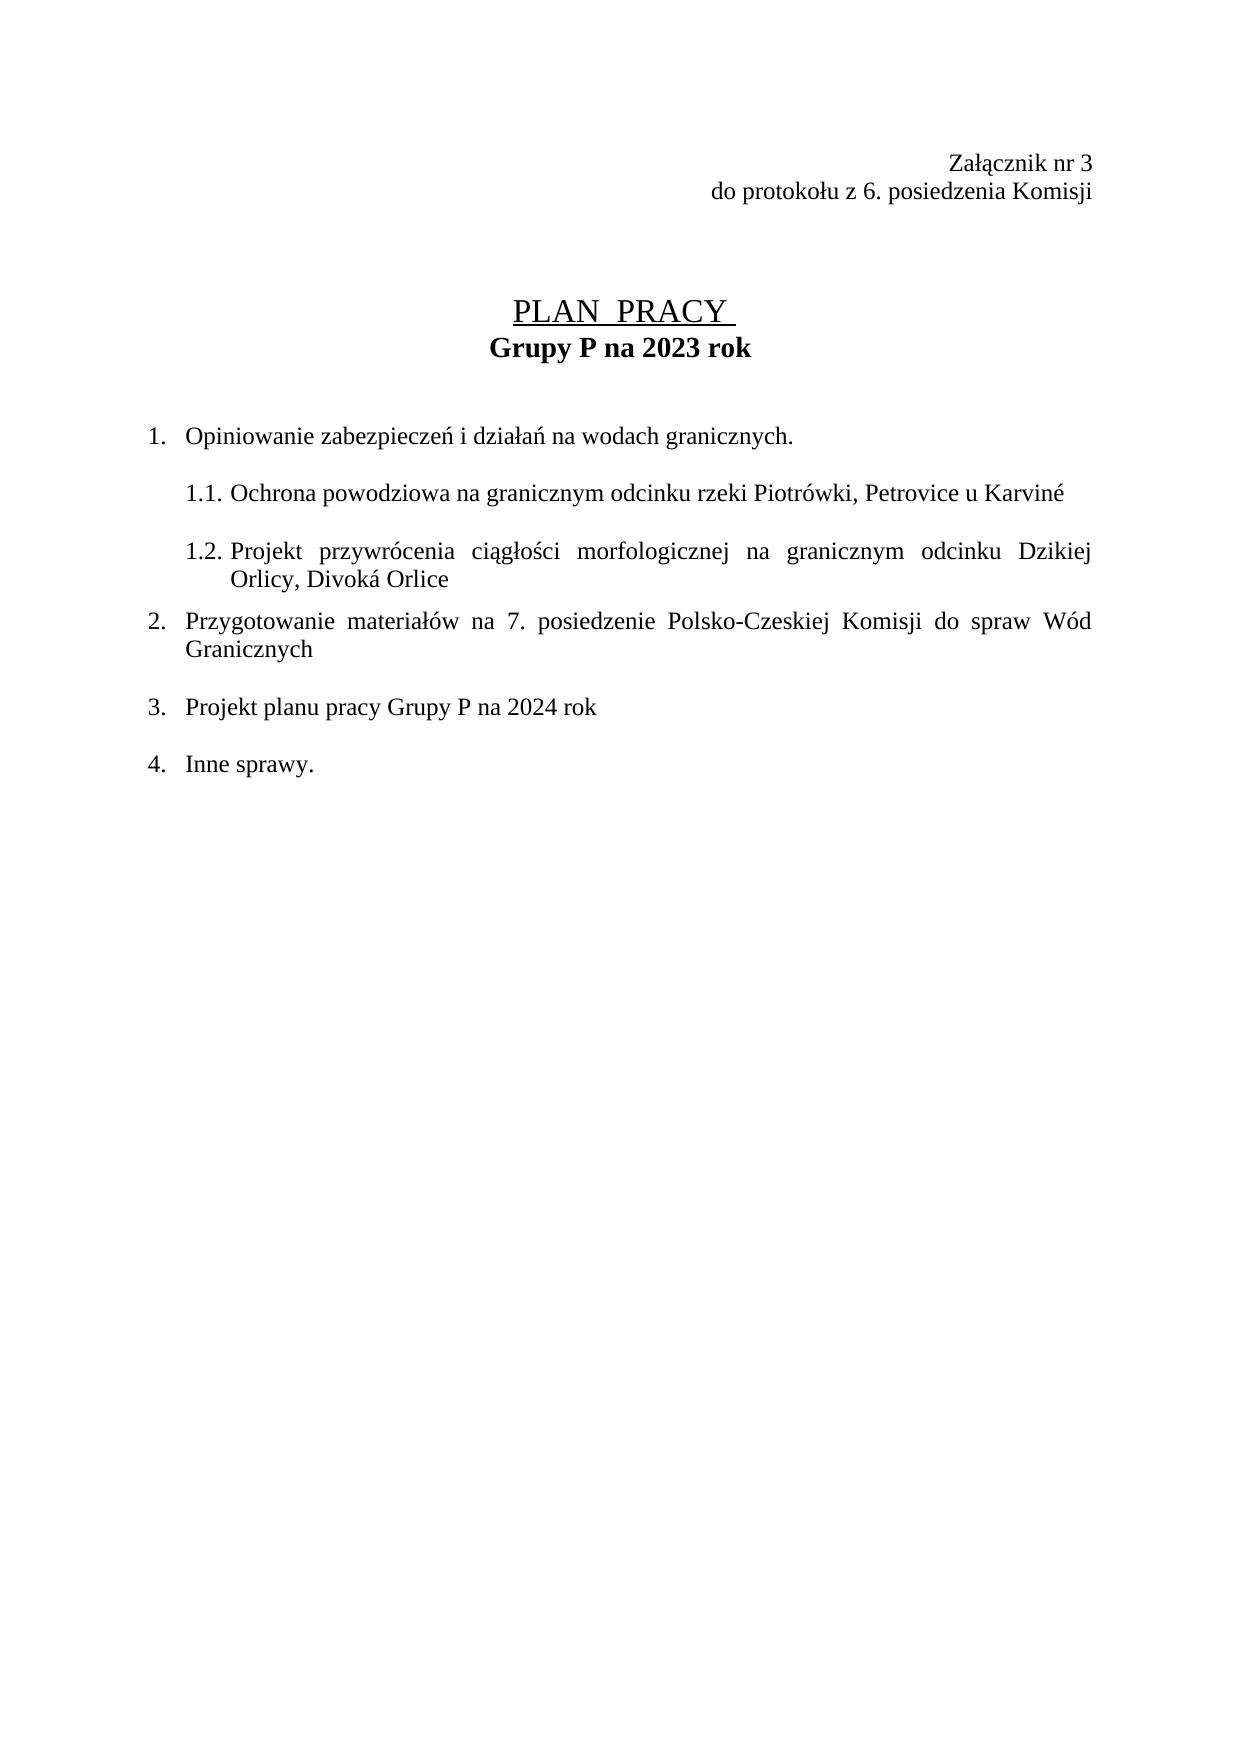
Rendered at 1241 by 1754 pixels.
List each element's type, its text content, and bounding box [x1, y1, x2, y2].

list Ochrona powodziowa na granicznym odcinku rzeki Piotrówki, Petrovice u Karviné [185, 478, 1093, 507]
text Załącznik nr 3 [148, 148, 1093, 176]
list Opiniowanie zabezpieczeń i działań na wodach granicznych. [148, 421, 1093, 449]
list Inne sprawy. [148, 749, 1093, 778]
list Przygotowanie materiałów na 7. posiedzenie Polsko-Czeskiej Komisji do spraw Wód Granicznych [148, 606, 1093, 663]
text do protokołu z 6. posiedzenia Komisji [148, 176, 1093, 205]
list Projekt przywrócenia ciągłości morfologicznej na granicznym odcinku Dzikiej Orlicy, Divoká Orlice [185, 536, 1093, 593]
text Grupy P na 2023 rok [148, 330, 1093, 363]
text PLAN PRACY [148, 291, 1093, 330]
list Projekt planu pracy Grupy P na 2024 rok [148, 692, 1093, 721]
